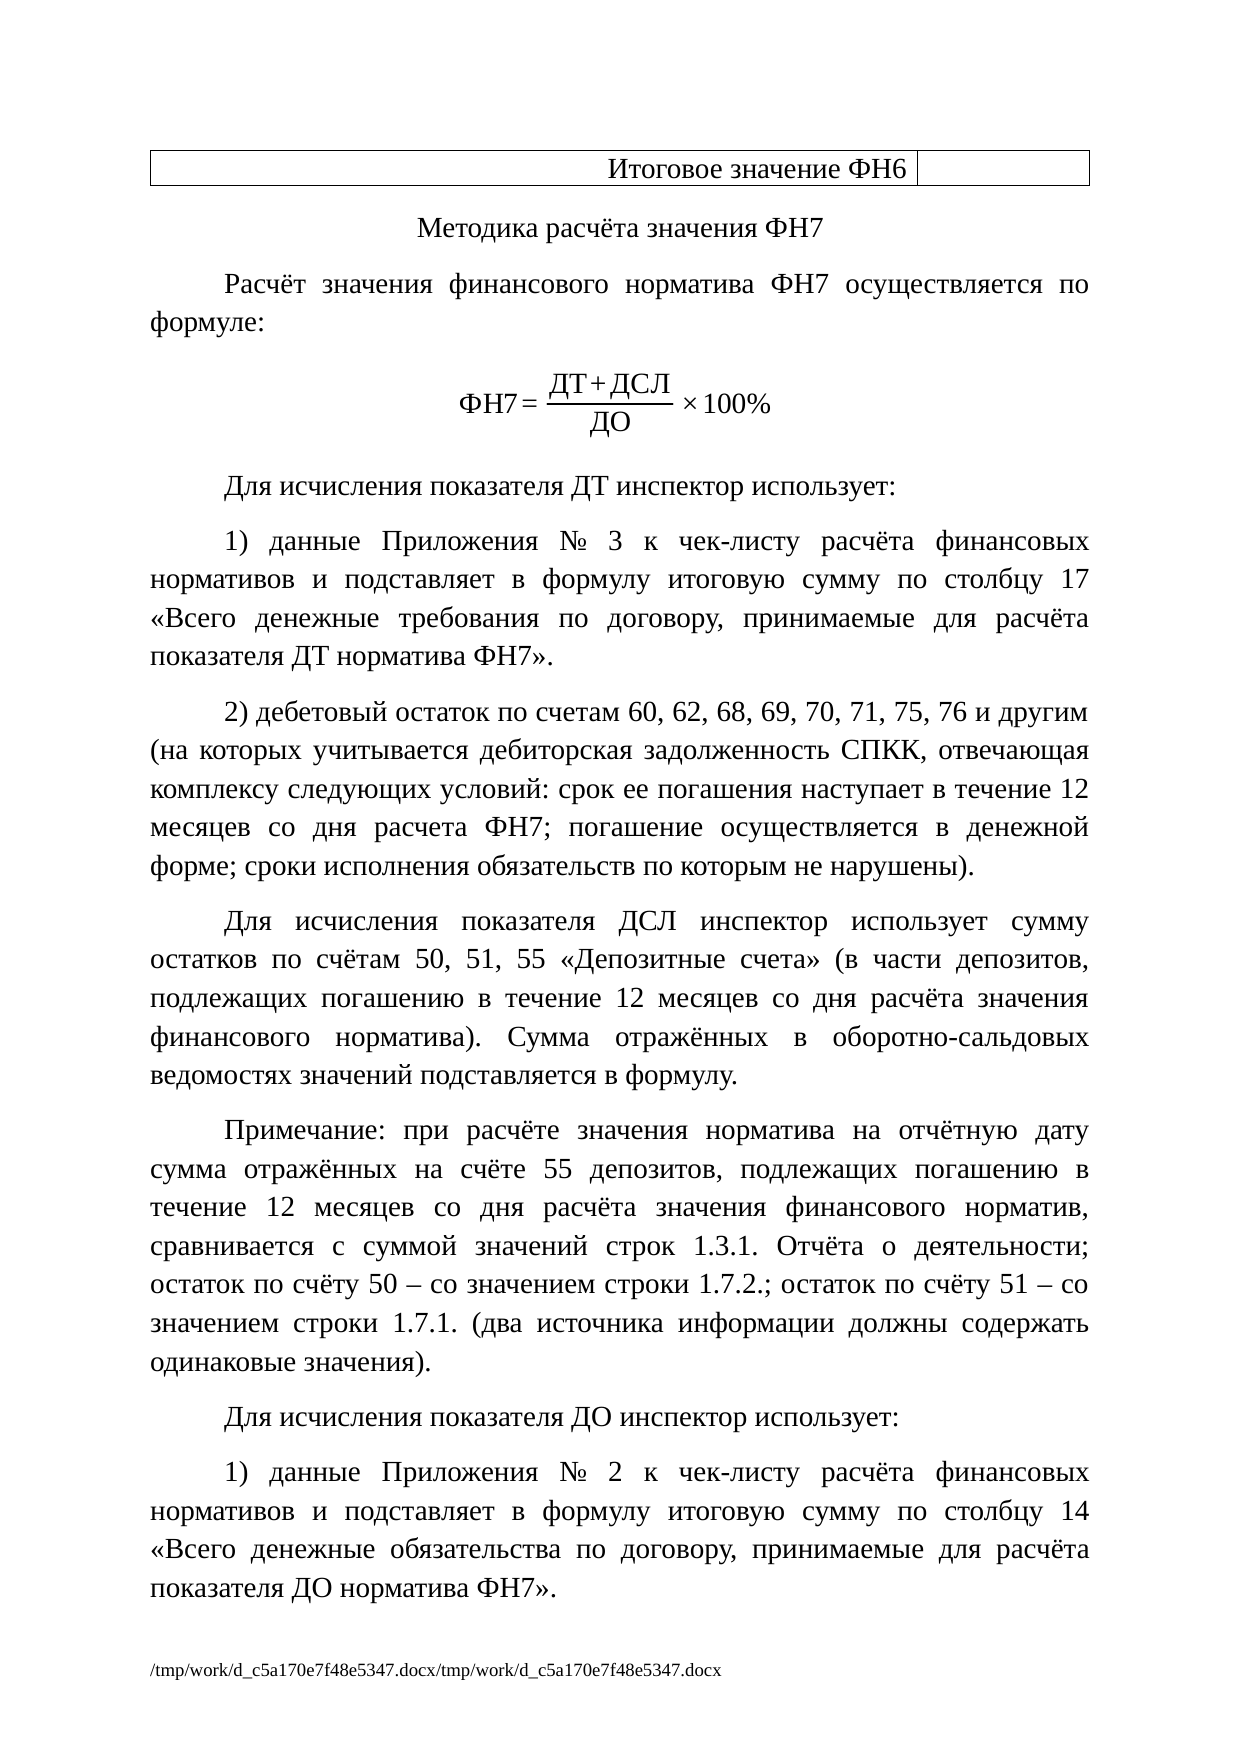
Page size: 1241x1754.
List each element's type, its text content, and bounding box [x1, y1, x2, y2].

table_cell Итоговое значение ФН6 [151, 151, 917, 184]
text Для исчисления показателя ДО инспектор использует: [150, 1399, 1090, 1432]
table_cell [918, 151, 1089, 184]
text Методика расчёта значения ФН7 [150, 211, 1090, 244]
text Примечание: при расчёте значения норматива на отчётную дату сумма отражённых на счёте 55 депозитов, подлежащих погашению в течение 12 месяцев со дня расчёта значения финансового норматив, сравнивается с суммой значений строк 1.3.1. Отчёта о деятельности; остаток по счёту 50 – со значением строки 1.7.2.; остаток по счёту 51 – со значением строки 1.7.1. (два источника информации должны содержать одинаковые значения). [150, 1112, 1090, 1377]
text Для исчисления показателя ДСЛ инспектор использует сумму остатков по счётам 50, 51, 55 «Депозитные счета» (в части депозитов, подлежащих погашению в течение 12 месяцев со дня расчёта значения финансового норматива). Сумма отражённых в оборотно-сальдовых ведомостях значений подставляется в формулу. [150, 903, 1090, 1091]
text Расчёт значения финансового норматива ФН7 осуществляется по формуле: [150, 266, 1090, 338]
text 2) дебетовый остаток по счетам 60, 62, 68, 69, 70, 71, 75, 76 и другим (на которых учитывается дебиторская задолженность СПКК, отвечающая комплексу следующих условий: срок ее погашения наступает в течение 12 месяцев со дня расчета ФН7; погашение осуществляется в денежной форме; сроки исполнения обязательств по которым не нарушены). [150, 694, 1090, 881]
text 1) данные Приложения № 2 к чек-листу расчёта финансовых нормативов и подставляет в формулу итоговую сумму по столбцу 14 «Всего денежные обязательства по договору, принимаемые для расчёта показателя ДО норматива ФН7». [150, 1454, 1090, 1603]
text 1) данные Приложения № 3 к чек-листу расчёта финансовых нормативов и подставляет в формулу итоговую сумму по столбцу 17 «Всего денежные требования по договору, принимаемые для расчёта показателя ДТ норматива ФН7». [150, 523, 1090, 672]
text Для исчисления показателя ДТ инспектор использует: [150, 468, 1090, 501]
